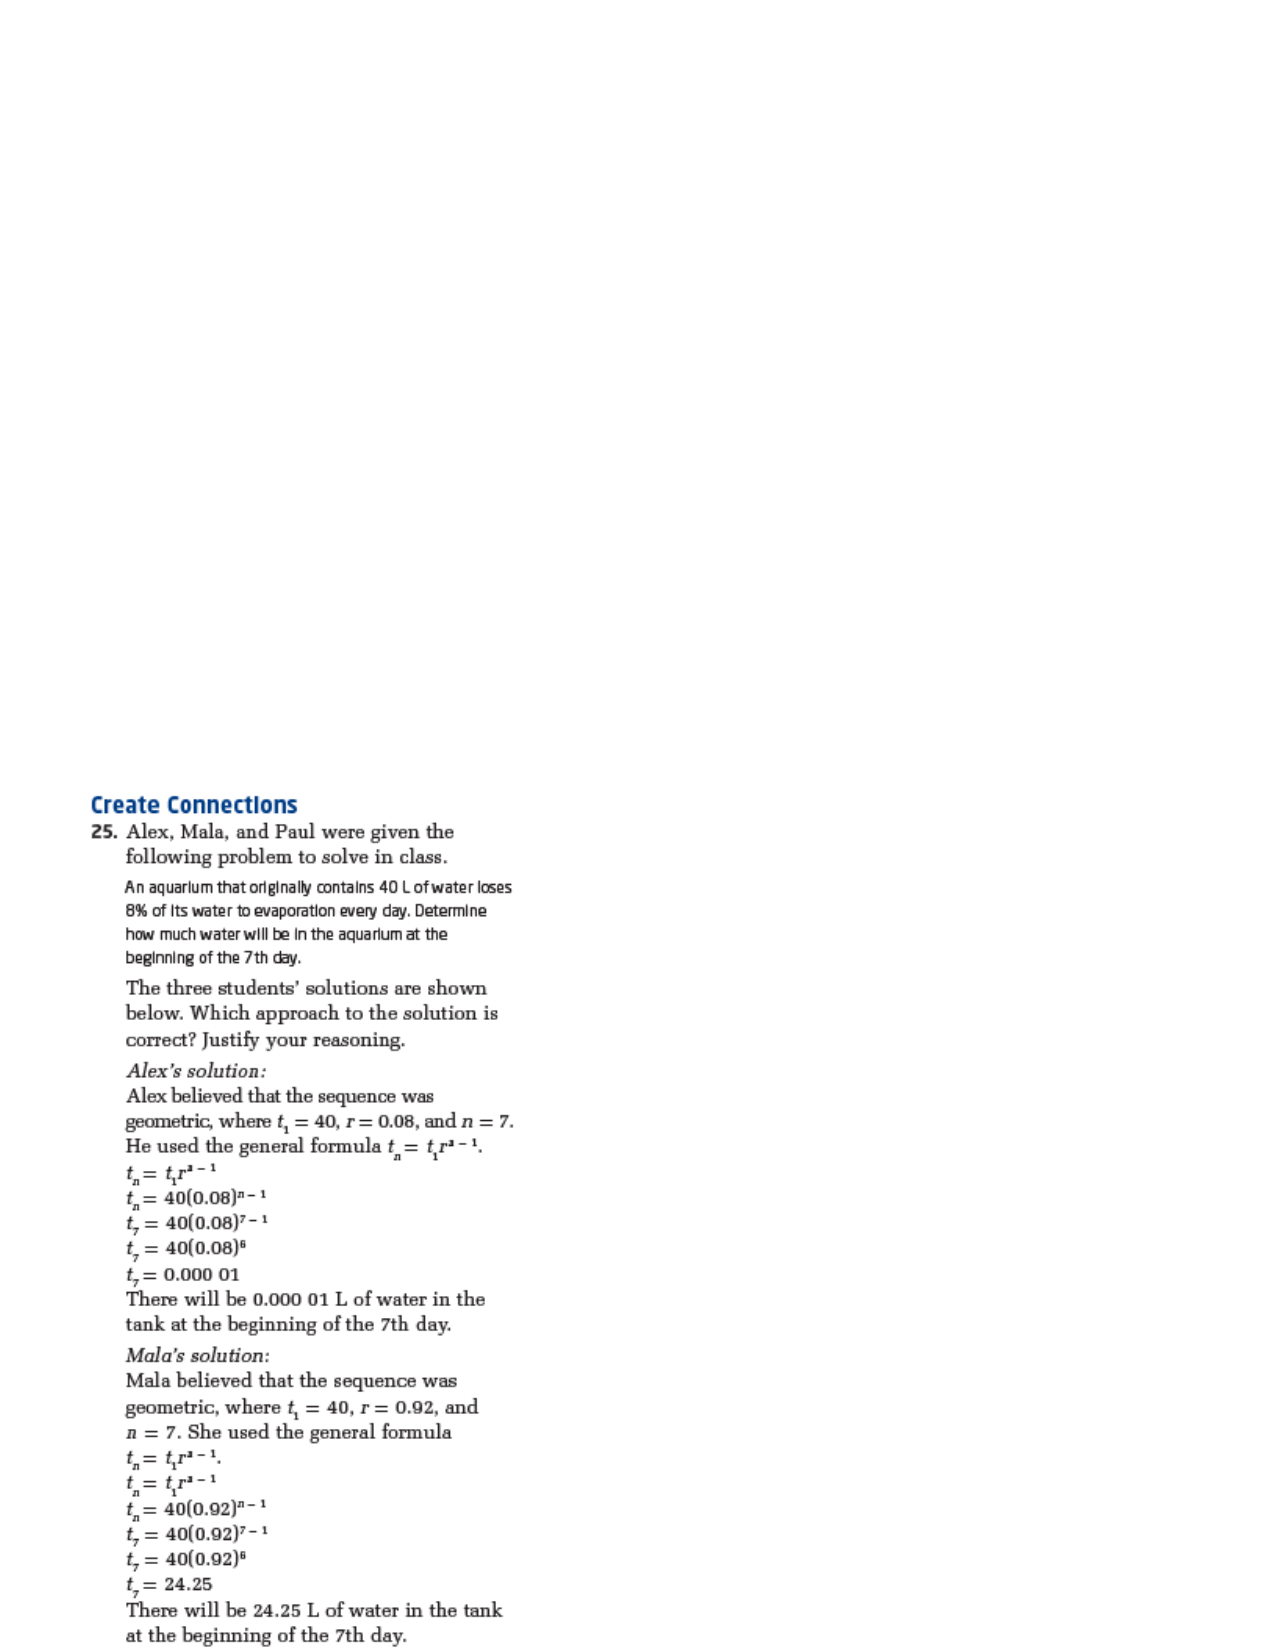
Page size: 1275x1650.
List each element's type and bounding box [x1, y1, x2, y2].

picture [75, 787, 543, 1647]
